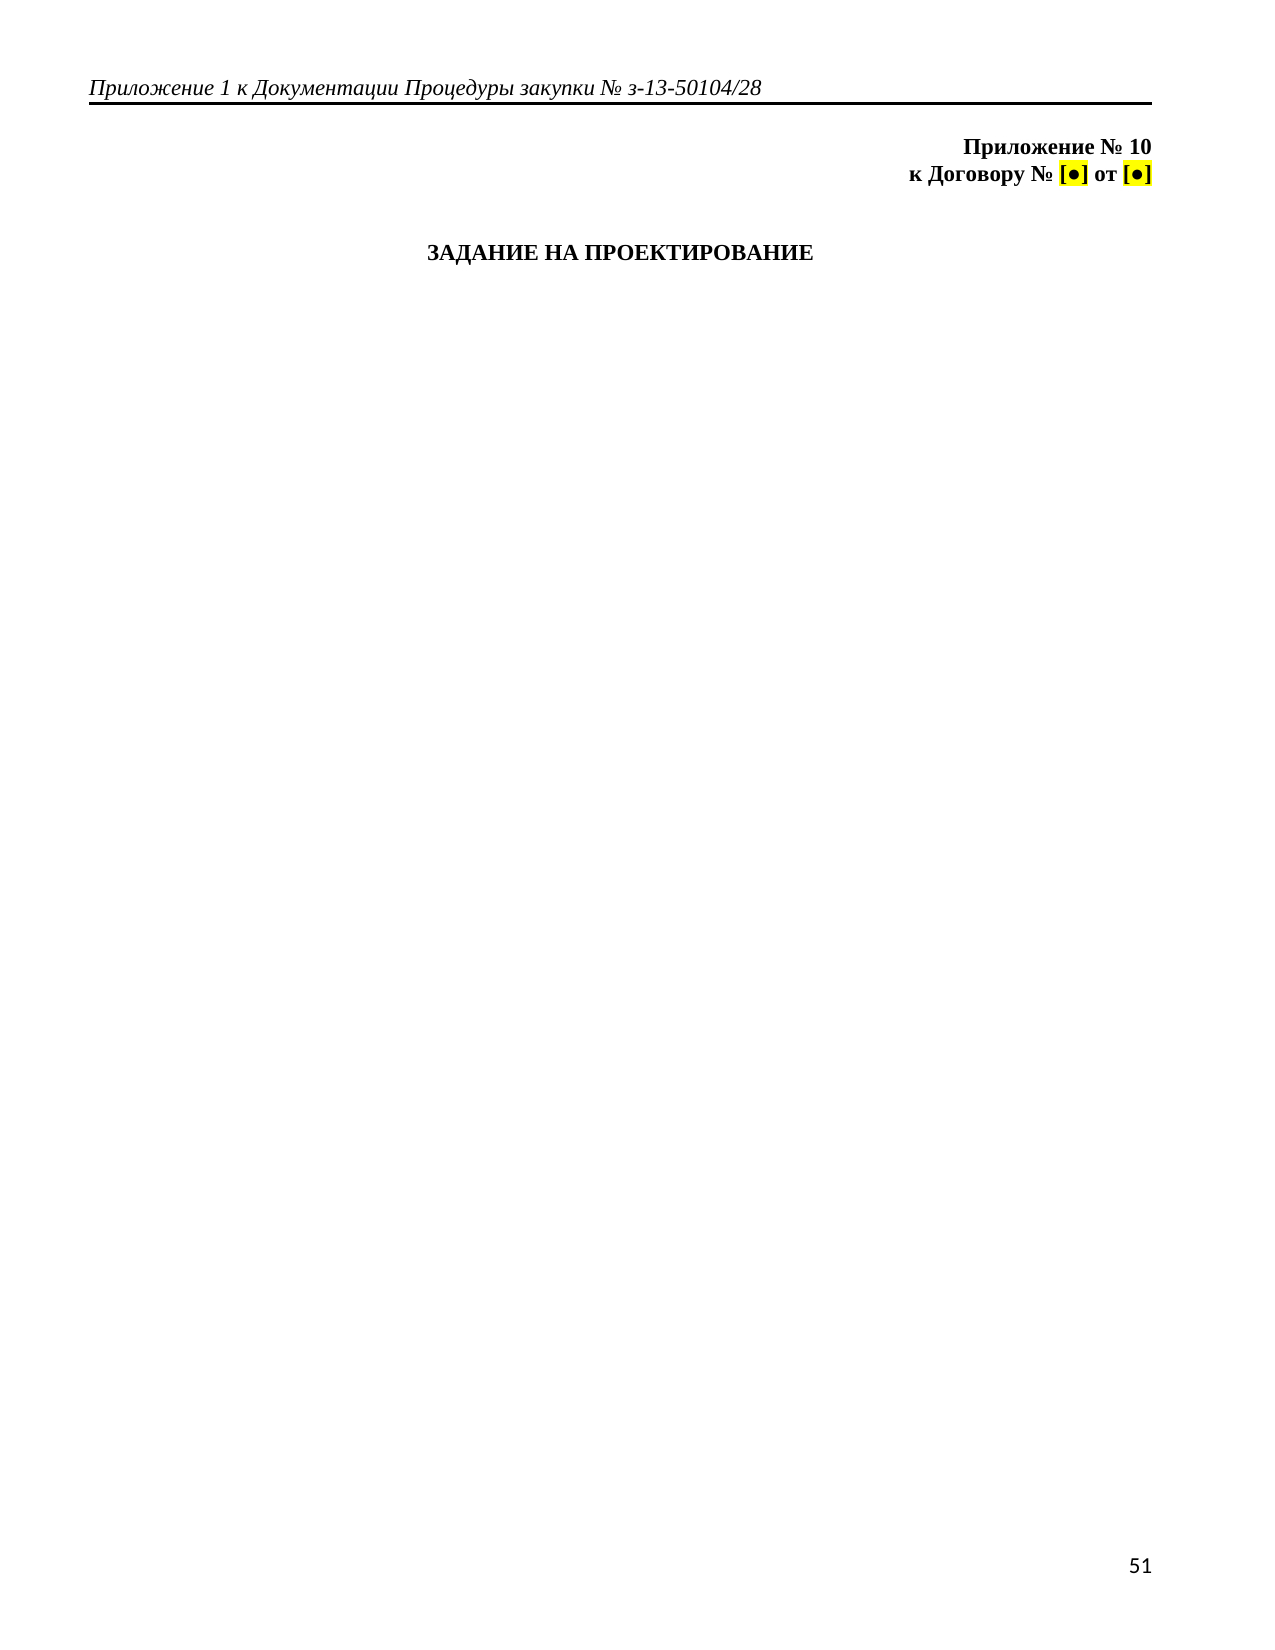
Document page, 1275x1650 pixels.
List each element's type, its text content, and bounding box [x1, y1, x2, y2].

subtitle Приложение № 10 [89, 133, 1152, 160]
text ЗАДАНИЕ НА ПРОЕКТИРОВАНИЕ [89, 239, 1152, 265]
subtitle к Договору № [●] от [●] [89, 160, 1059, 186]
